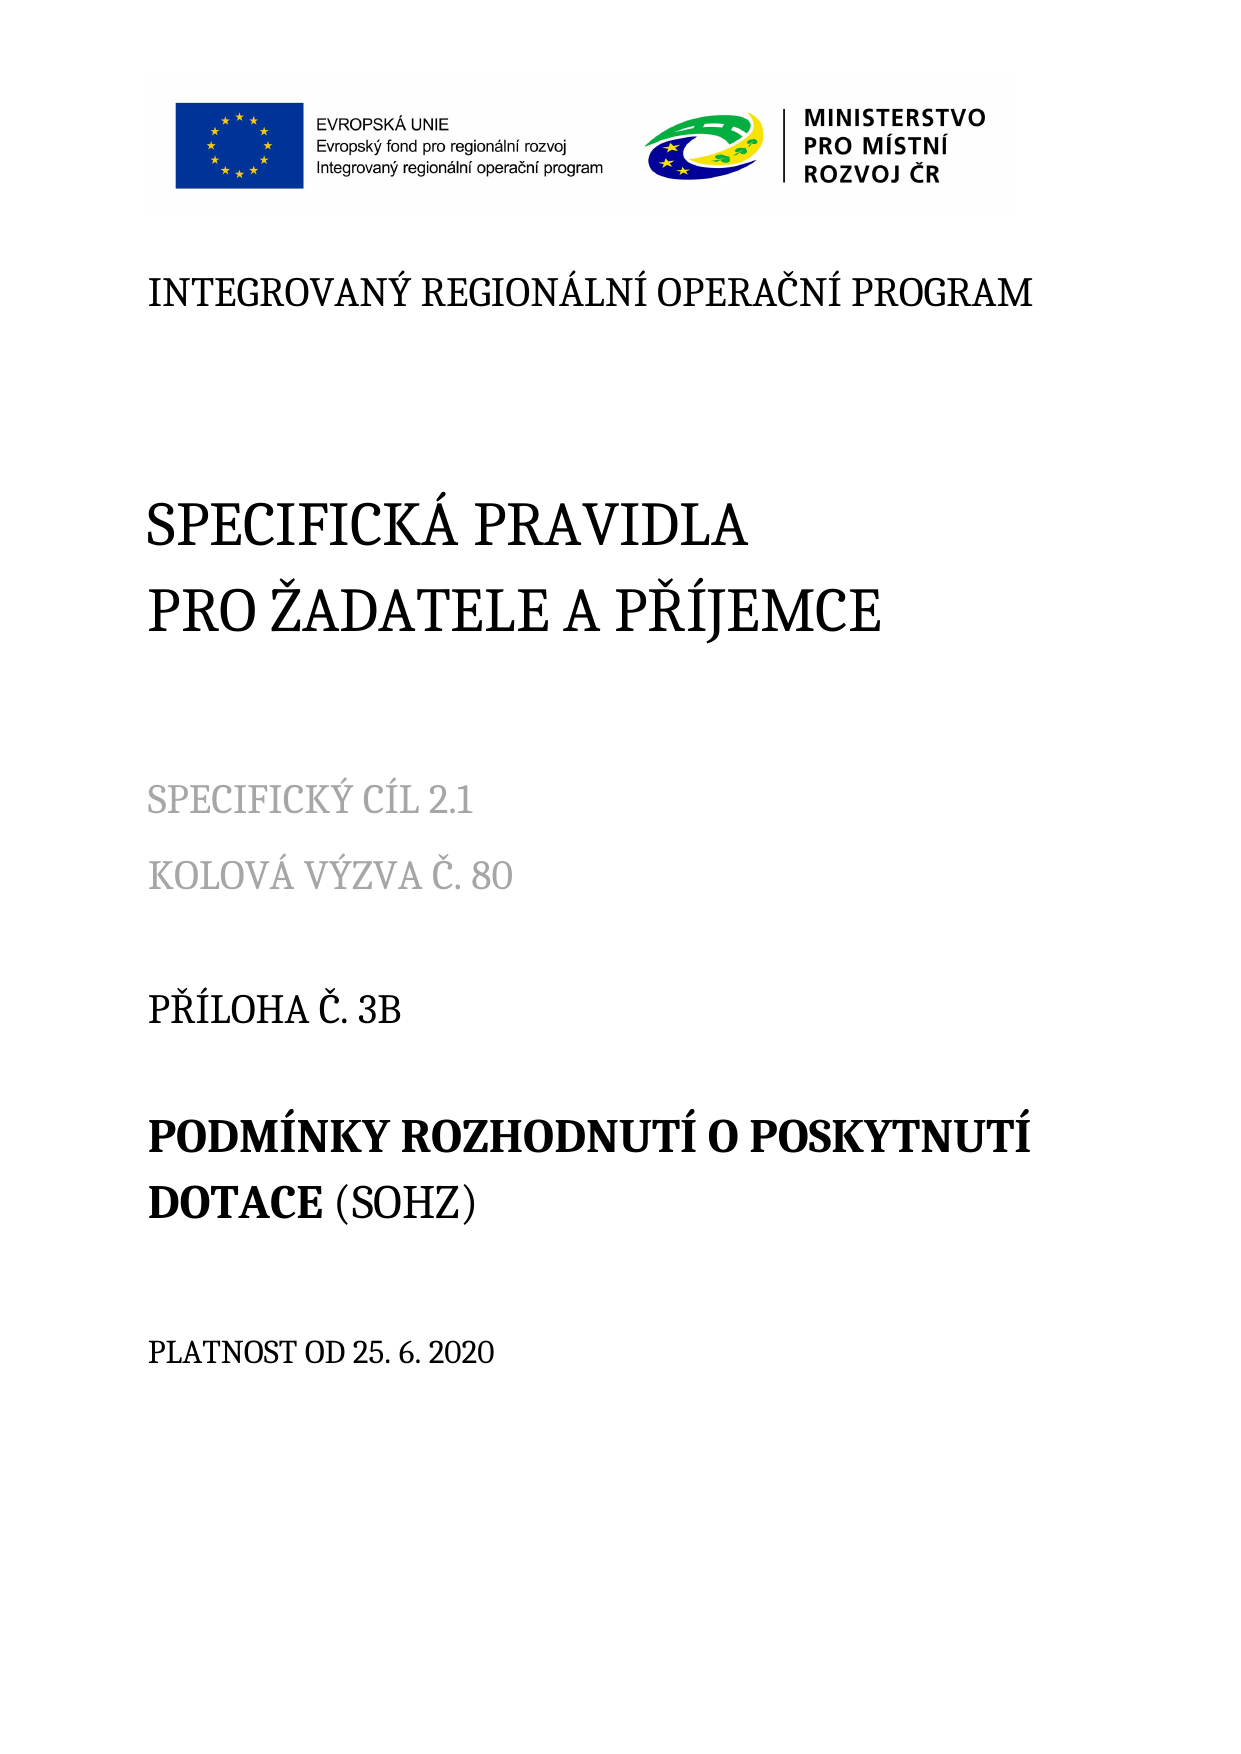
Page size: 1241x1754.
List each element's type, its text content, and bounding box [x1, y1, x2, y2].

text Podmínky Rozhodnutí o poskytnutí dotace (SOHZ) [148, 1109, 1092, 1230]
text PRO ŽADATELE A PŘÍJEMCE [148, 575, 1092, 647]
text SPECIFICKÁ PRAVIDLA [148, 489, 1092, 561]
text SPECIFICKÝ CÍL 2.1 [148, 776, 1092, 824]
picture [147, 73, 1013, 217]
text INTEGROVANÝ REGIONÁLNÍ OPERAČNÍ PROGRAM [148, 269, 1092, 317]
text pLATNOST OD 25. 6. 2020 [148, 1333, 1092, 1371]
text PŘÍLOHA Č. 3B [148, 986, 1092, 1033]
text Kolová výzva č. 80 [148, 852, 1092, 900]
